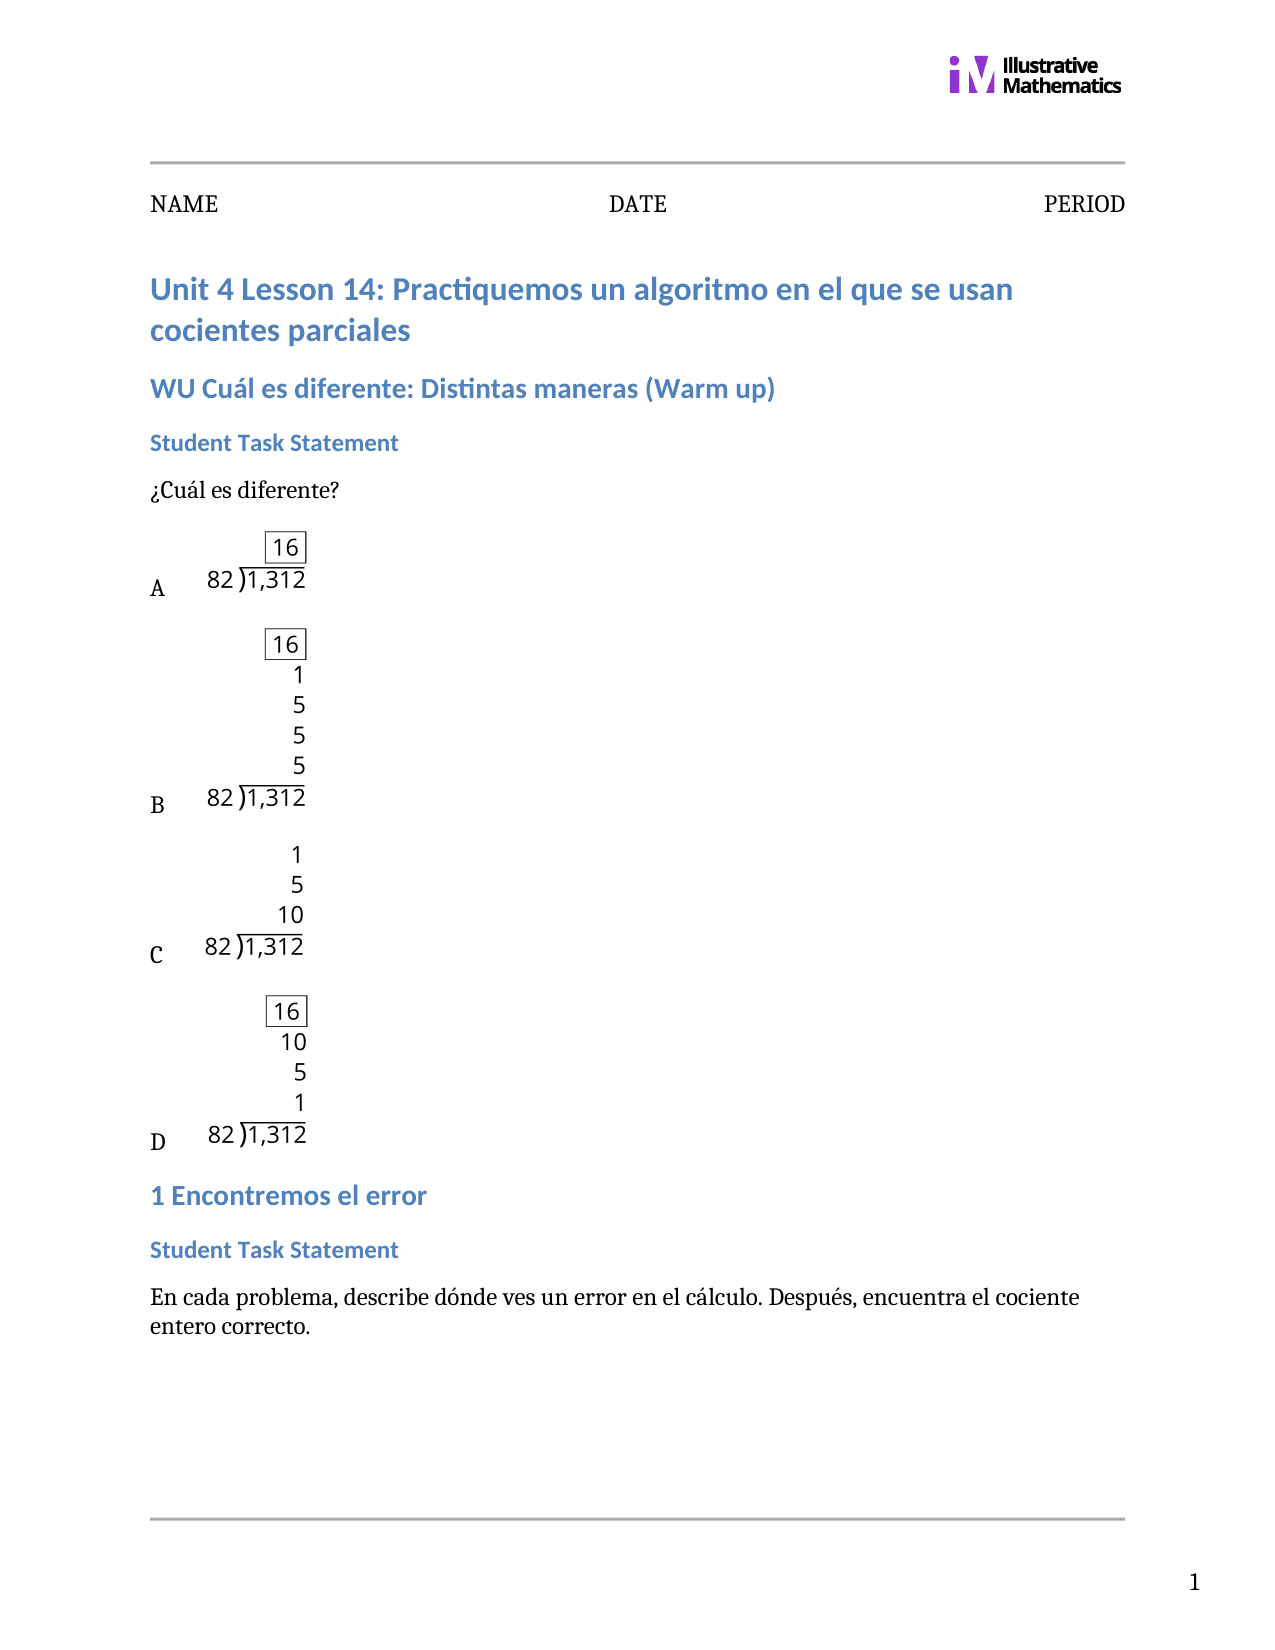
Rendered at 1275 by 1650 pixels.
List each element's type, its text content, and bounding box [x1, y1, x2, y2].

picture [183, 621, 428, 814]
subtitle Student Task Statement [150, 1234, 1125, 1264]
subtitle WU Cuál es diferente: Distintas maneras (Warm up) [150, 371, 1125, 406]
picture [949, 55, 1121, 93]
picture [184, 988, 429, 1151]
picture [183, 523, 428, 596]
subtitle Unit 4 Lesson 14: Practiquemos un algoritmo en el que se usan cocientes parciales [150, 268, 1125, 350]
picture [181, 838, 426, 963]
text ¿Cuál es diferente? [150, 476, 1125, 505]
text En cada problema, describe dónde ves un error en el cálculo. Después, encuentra el cociente entero correcto. [150, 1283, 1125, 1341]
text D [150, 988, 1125, 1156]
text B [150, 621, 1125, 819]
subtitle Student Task Statement [150, 427, 1125, 458]
text C [150, 838, 1125, 969]
subtitle 1 Encontremos el error [150, 1177, 1125, 1213]
text A [150, 524, 1125, 602]
